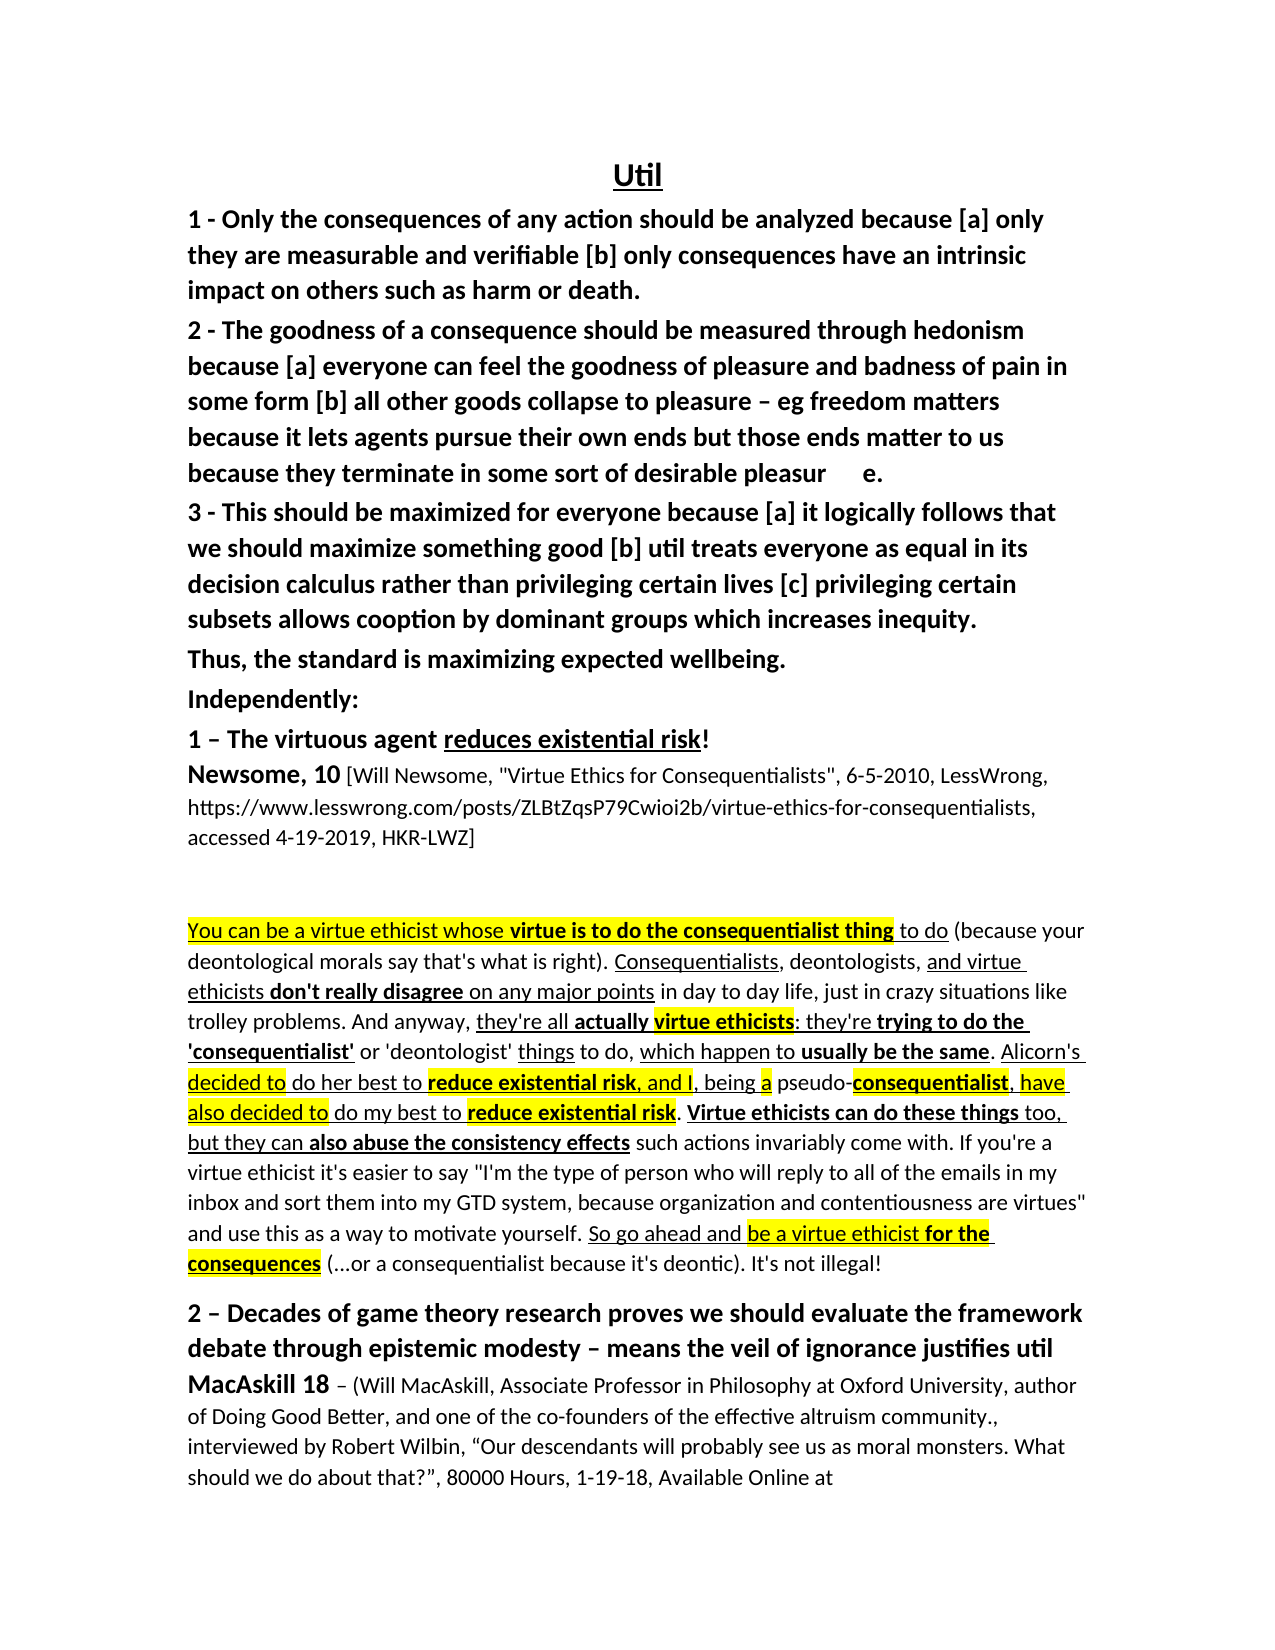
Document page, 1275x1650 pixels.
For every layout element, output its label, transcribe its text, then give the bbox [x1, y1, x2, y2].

subtitle 3 - This should be maximized for everyone because [a] it logically follows that we should maximize something good [b] util treats everyone as equal in its decision calculus rather than privileging certain lives [c] privileging certain subsets allows cooption by dominant groups which increases inequity. [187, 496, 1087, 636]
subtitle 1 – The virtuous agent reduces existential risk! [187, 722, 1087, 755]
subtitle Independently: [187, 682, 1087, 715]
text You can be a virtue ethicist whose virtue is to do the consequentialist thing to do (because your deontological morals say that's what is right). Consequentialists, deontologists, and virtue ethicists don't really disagree on any major points in day to day life, just in crazy situations like trolley problems. And anyway, they're all actually virtue ethicists: they're trying to do the 'consequentialist' or 'deontologist' things to do, which happen to usually be the same. Alicorn's decided to do her best to reduce existential risk, and I, being a pseudo-consequentialist, have also decided to do my best to reduce existential risk. Virtue ethicists can do these things too, but they can also abuse the consistency effects such actions invariably come with. If you're a virtue ethicist it's easier to say "I'm the type of person who will reply to all of the emails in my inbox and sort them into my GTD system, because organization and contentiousness are virtues" and use this as a way to motivate yourself. So go ahead and be a virtue ethicist for the consequences (...or a consequentialist because it's deontic). It's not illegal! [187, 917, 1087, 1277]
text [187, 1367, 1087, 1491]
subtitle Thus, the standard is maximizing expected wellbeing. [187, 642, 1087, 675]
text Newsome, 10 [Will Newsome, "Virtue Ethics for Consequentialists", 6-5-2010, LessWrong, https://www.lesswrong.com/posts/ZLBtZqsP79Cwioi2b/virtue-ethics-for-consequentialists, accessed 4-19-2019, HKR-LWZ] [187, 757, 1087, 851]
subtitle 2 – Decades of game theory research proves we should evaluate the framework debate through epistemic modesty – means the veil of ignorance justifies util [187, 1296, 1087, 1364]
subtitle Util [187, 154, 1087, 195]
subtitle 2 - The goodness of a consequence should be measured through hedonism because [a] everyone can feel the goodness of pleasure and badness of pain in some form [b] all other goods collapse to pleasure – eg freedom matters because it lets agents pursue their own ends but those ends matter to us because they terminate in some sort of desirable pleasur e. [187, 313, 1087, 489]
subtitle 1 - Only the consequences of any action should be analyzed because [a] only they are measurable and verifiable [b] only consequences have an intrinsic impact on others such as harm or death. [187, 202, 1087, 307]
